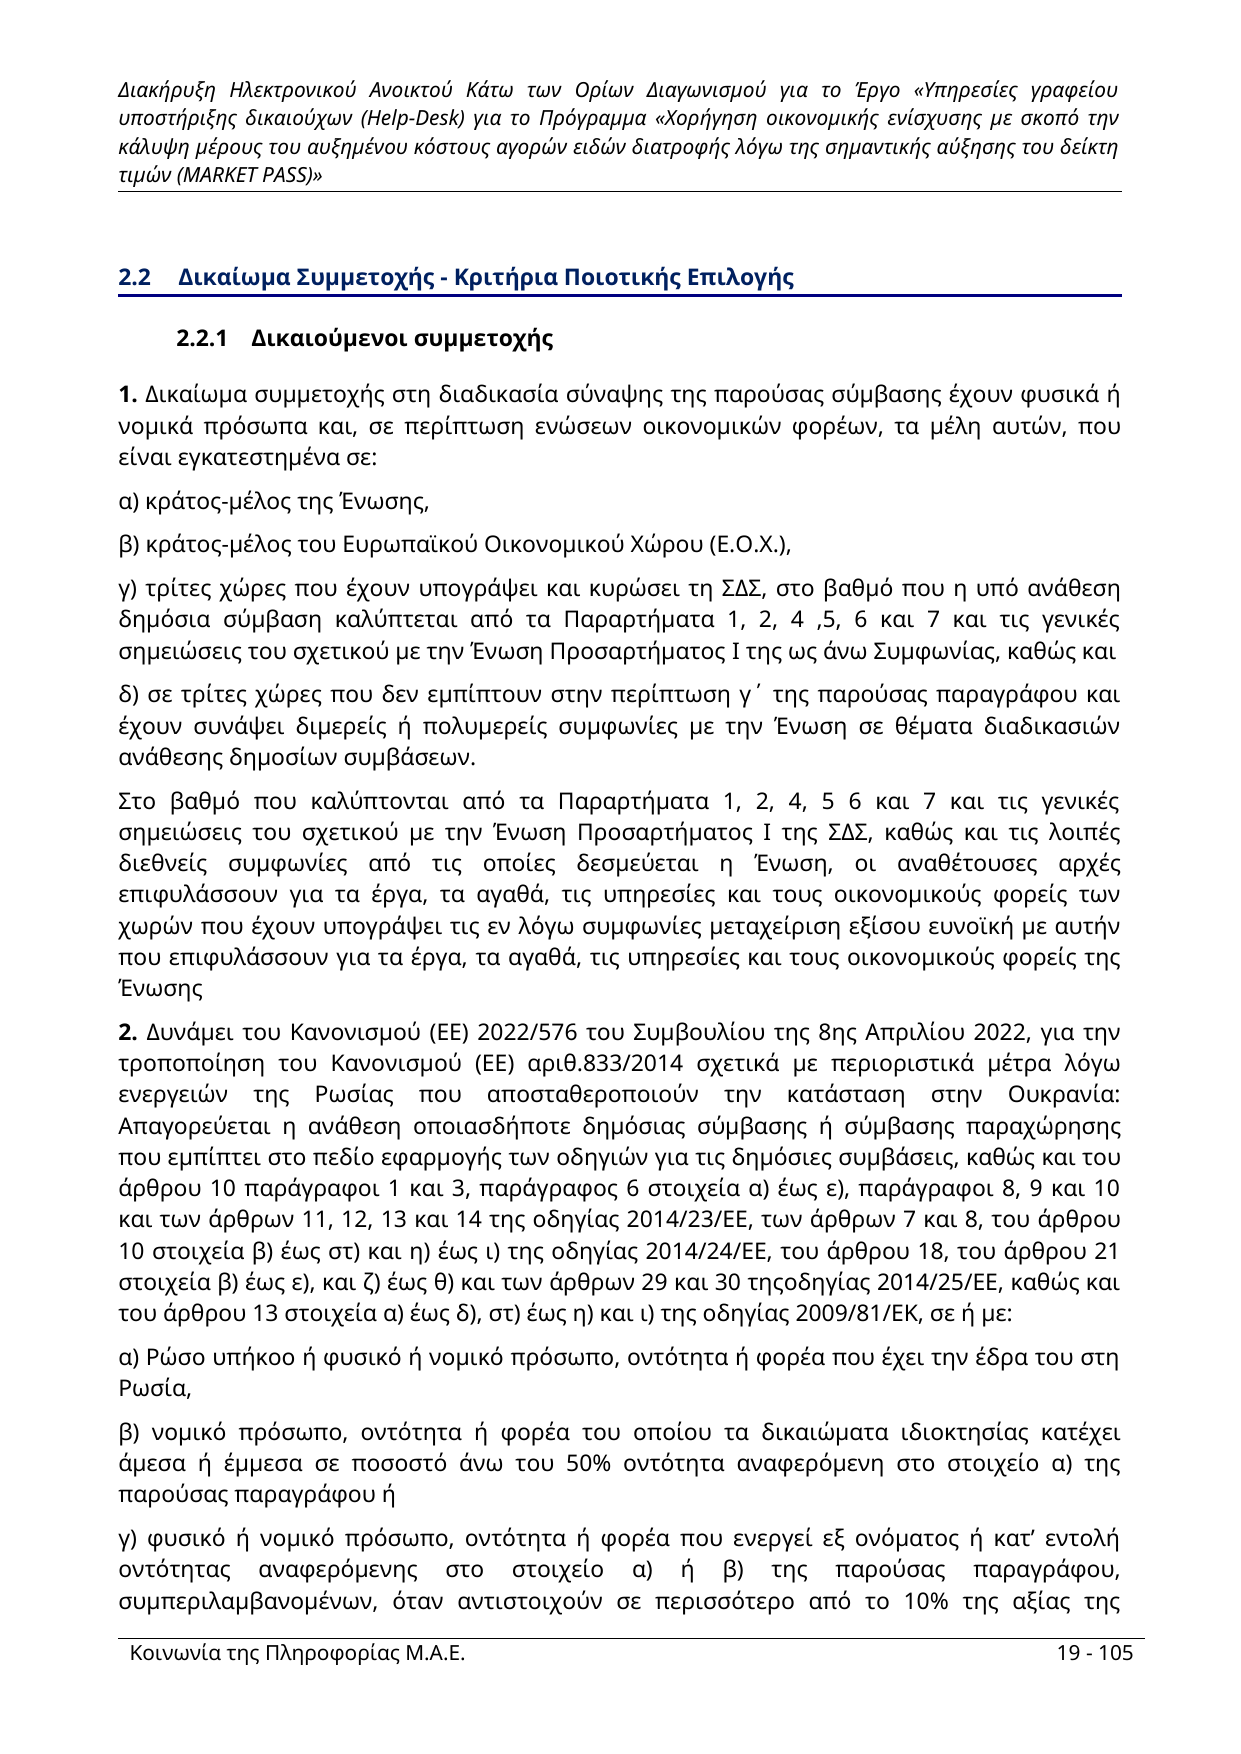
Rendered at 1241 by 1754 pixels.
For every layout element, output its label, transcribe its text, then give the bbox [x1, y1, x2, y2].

text α) Ρώσο υπήκοο ή φυσικό ή νομικό πρόσωπο, οντότητα ή φορέα που έχει την έδρα του στη Ρωσία, [118, 1341, 1122, 1403]
text β) νομικό πρόσωπο, οντότητα ή φορέα του οποίου τα δικαιώματα ιδιοκτησίας κατέχει άμεσα ή έμμεσα σε ποσοστό άνω του 50% οντότητα αναφερόμενη στο στοιχείο α) της παρούσας παραγράφου ή [118, 1416, 1122, 1509]
text α) κράτος-μέλος της Ένωσης, [118, 484, 1122, 516]
text Στο βαθμό που καλύπτονται από τα Παραρτήματα 1, 2, 4, 5 6 και 7 και τις γενικές σημειώσεις του σχετικού με την Ένωση Προσαρτήματος I της ΣΔΣ, καθώς και τις λοιπές διεθνείς συμφωνίες από τις οποίες δεσμεύεται η Ένωση, οι αναθέτουσες αρχές επιφυλάσσουν για τα έργα, τα αγαθά, τις υπηρεσίες και τους οικονομικούς φορείς των χωρών που έχουν υπογράψει τις εν λόγω συμφωνίες μεταχείριση εξίσου ευνοϊκή με αυτήν που επιφυλάσσουν για τα έργα, τα αγαθά, τις υπηρεσίες και τους οικονομικούς φορείς της Ένωσης [118, 784, 1122, 1003]
text δ) σε τρίτες χώρες που δεν εμπίπτουν στην περίπτωση γ΄ της παρούσας παραγράφου και έχουν συνάψει διμερείς ή πολυμερείς συμφωνίες με την Ένωση σε θέματα διαδικασιών ανάθεσης δημοσίων συμβάσεων. [118, 678, 1122, 772]
text γ) τρίτες χώρες που έχουν υπογράψει και κυρώσει τη ΣΔΣ, στο βαθμό που η υπό ανάθεση δημόσια σύμβαση καλύπτεται από τα Παραρτήματα 1, 2, 4 ,5, 6 και 7 και τις γενικές σημειώσεις του σχετικού με την Ένωση Προσαρτήματος I της ως άνω Συμφωνίας, καθώς και [118, 572, 1122, 666]
text 1. Δικαίωμα συμμετοχής στη διαδικασία σύναψης της παρούσας σύμβασης έχουν φυσικά ή νομικά πρόσωπα και, σε περίπτωση ενώσεων οικονομικών φορέων, τα μέλη αυτών, που είναι εγκατεστημένα σε: [118, 378, 1122, 472]
subtitle Δικαίωμα Συμμετοχής - Κριτήρια Ποιοτικής Επιλογής [118, 261, 1122, 294]
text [118, 1522, 1122, 1616]
subtitle Δικαιούμενοι συμμετοχής [176, 322, 1122, 353]
text 2. Δυνάμει του Κανονισμού (ΕΕ) 2022/576 του Συμβουλίου της 8ης Απριλίου 2022, για την τροποποίηση του Κανονισμού (ΕΕ) αριθ.833/2014 σχετικά με περιοριστικά μέτρα λόγω ενεργειών της Ρωσίας που αποσταθεροποιούν την κατάσταση στην Ουκρανία: Απαγορεύεται η ανάθεση οποιασδήποτε δημόσιας σύμβασης ή σύμβασης παραχώρησης που εμπίπτει στο πεδίο εφαρμογής των οδηγιών για τις δημόσιες συμβάσεις, καθώς και του άρθρου 10 παράγραφοι 1 και 3, παράγραφος 6 στοιχεία α) έως ε), παράγραφοι 8, 9 και 10 και των άρθρων 11, 12, 13 και 14 της οδηγίας 2014/23/ΕΕ, των άρθρων 7 και 8, του άρθρου 10 στοιχεία β) έως στ) και η) έως ι) της οδηγίας 2014/24/ΕΕ, του άρθρου 18, του άρθρου 21 στοιχεία β) έως ε), και ζ) έως θ) και των άρθρων 29 και 30 τηςοδηγίας 2014/25/ΕΕ, καθώς και του άρθρου 13 στοιχεία α) έως δ), στ) έως η) και ι) της οδηγίας 2009/81/ΕΚ, σε ή με: [118, 1016, 1122, 1328]
text β) κράτος-μέλος του Ευρωπαϊκού Οικονομικού Χώρου (Ε.Ο.Χ.), [118, 528, 1122, 559]
